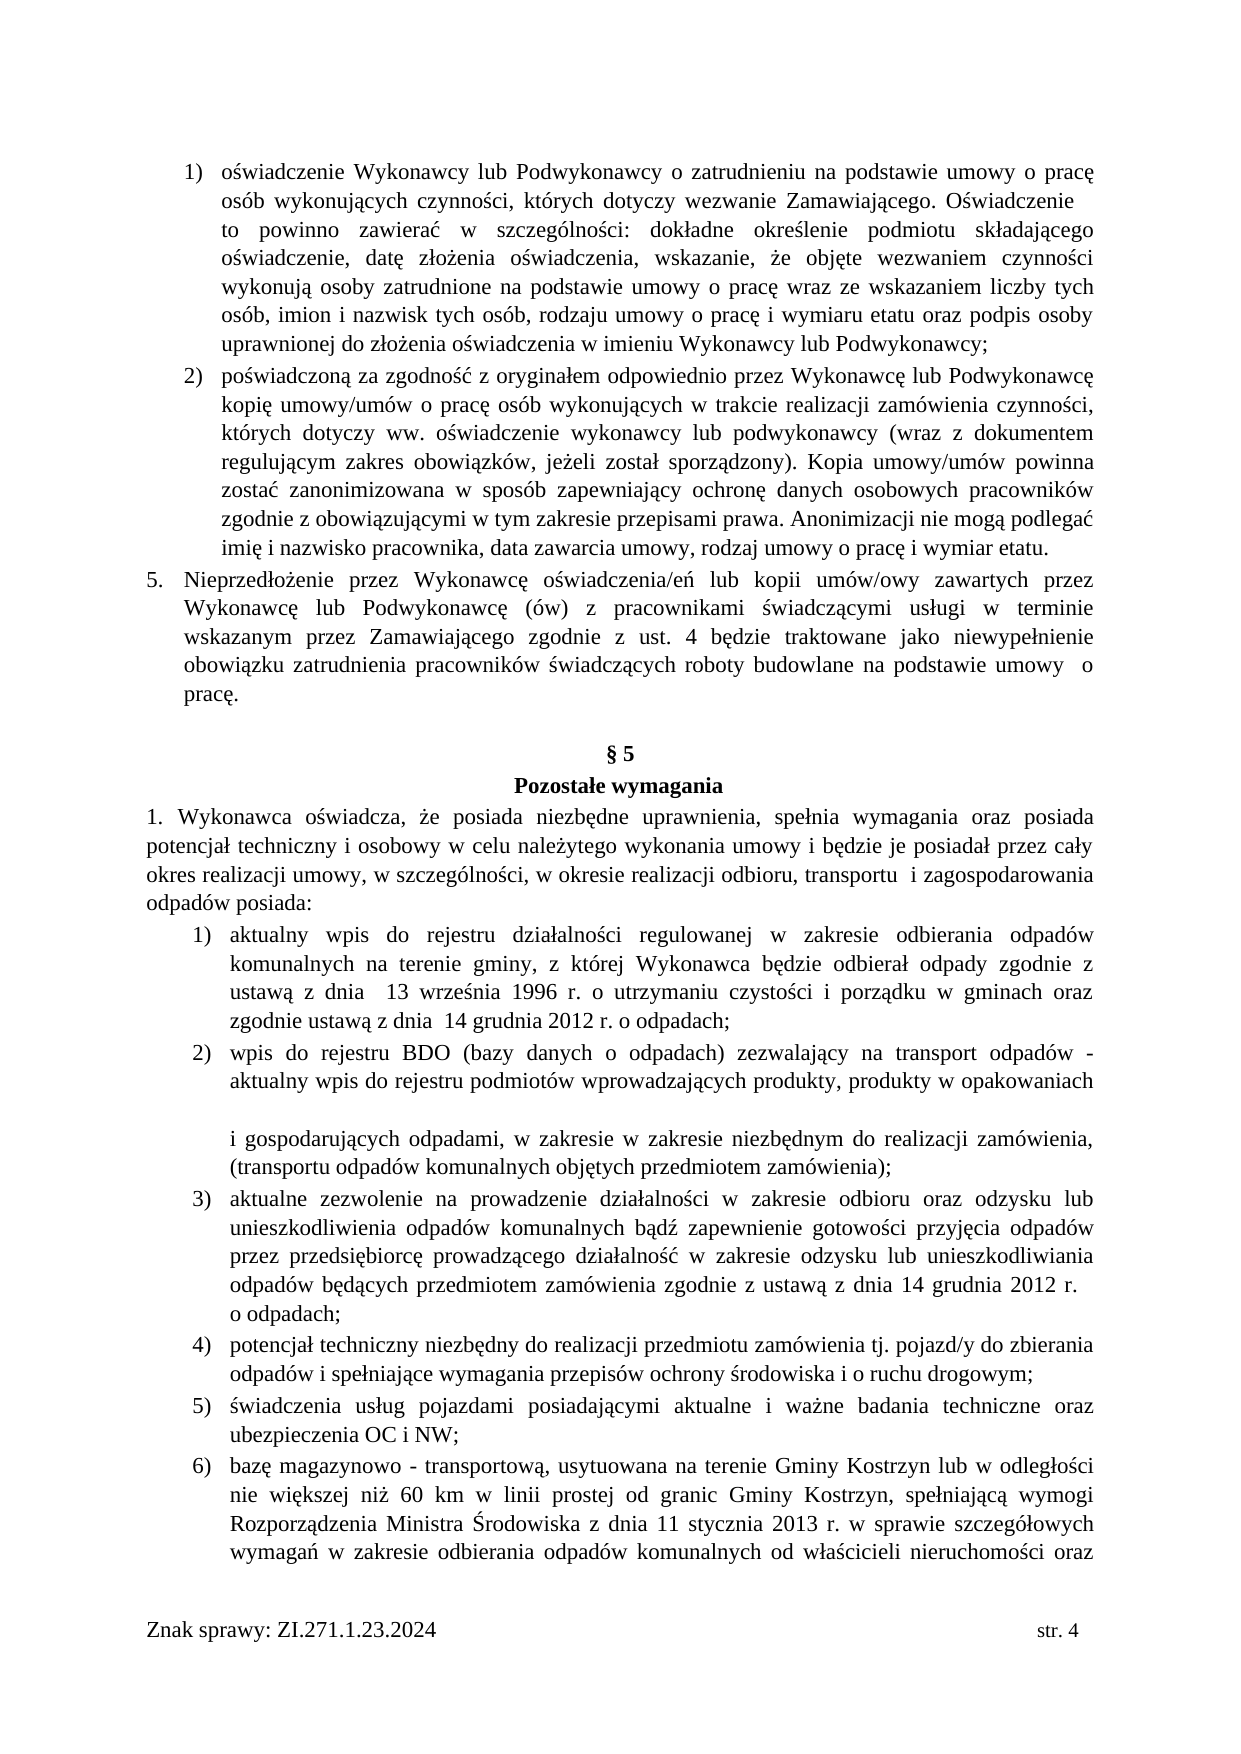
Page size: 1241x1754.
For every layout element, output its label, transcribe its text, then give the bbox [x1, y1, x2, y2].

list poświadczoną za zgodność z oryginałem odpowiednio przez Wykonawcę lub Podwykonawcę kopię umowy/umów o pracę osób wykonujących w trakcie realizacji zamówienia czynności, których dotyczy ww. oświadczenie wykonawcy lub podwykonawcy (wraz z dokumentem regulującym zakres obowiązków, jeżeli został sporządzony). Kopia umowy/umów powinna zostać zanonimizowana w sposób zapewniający ochronę danych osobowych pracowników zgodnie z obowiązującymi w tym zakresie przepisami prawa. Anonimizacji nie mogą podlegać imię i nazwisko pracownika, data zawarcia umowy, rodzaj umowy o pracę i wymiar etatu. [184, 362, 1095, 560]
list wpis do rejestru BDO (bazy danych o odpadach) zezwalający na transport odpadów - aktualny wpis do rejestru podmiotów wprowadzających produkty, produkty w opakowaniach i gospodarujących odpadami, w zakresie w zakresie niezbędnym do realizacji zamówienia, (transportu odpadów komunalnych objętych przedmiotem zamówienia); [192, 1039, 1095, 1180]
list oświadczenie Wykonawcy lub Podwykonawcy o zatrudnieniu na podstawie umowy o pracę osób wykonujących czynności, których dotyczy wezwanie Zamawiającego. Oświadczenie to powinno zawierać w szczególności: dokładne określenie podmiotu składającego oświadczenie, datę złożenia oświadczenia, wskazanie, że objęte wezwaniem czynności wykonują osoby zatrudnione na podstawie umowy o pracę wraz ze wskazaniem liczby tych osób, imion i nazwisk tych osób, rodzaju umowy o pracę i wymiaru etatu oraz podpis osoby uprawnionej do złożenia oświadczenia w imieniu Wykonawcy lub Podwykonawcy; [184, 158, 1095, 357]
list aktualne zezwolenie na prowadzenie działalności w zakresie odbioru oraz odzysku lub unieszkodliwienia odpadów komunalnych bądź zapewnienie gotowości przyjęcia odpadów przez przedsiębiorcę prowadzącego działalność w zakresie odzysku lub unieszkodliwiania odpadów będących przedmiotem zamówienia zgodnie z ustawą z dnia 14 grudnia 2012 r. o odpadach; [192, 1185, 1095, 1326]
list Nieprzedłożenie przez Wykonawcę oświadczenia/eń lub kopii umów/owy zawartych przez Wykonawcę lub Podwykonawcę (ów) z pracownikami świadczącymi usługi w terminie wskazanym przez Zamawiającego zgodnie z ust. 4 będzie traktowane jako niewypełnienie obowiązku zatrudnienia pracowników świadczących roboty budowlane na podstawie umowy o pracę. [146, 566, 1095, 707]
list potencjał techniczny niezbędny do realizacji przedmiotu zamówienia tj. pojazd/y do zbierania odpadów i spełniające wymagania przepisów ochrony środowiska i o ruchu drogowym; [192, 1332, 1095, 1387]
list aktualny wpis do rejestru działalności regulowanej w zakresie odbierania odpadów komunalnych na terenie gminy, z której Wykonawca będzie odbierał odpady zgodnie z ustawą z dnia 13 września 1996 r. o utrzymaniu czystości i porządku w gminach oraz zgodnie ustawą z dnia 14 grudnia 2012 r. o odpadach; [192, 921, 1095, 1033]
subtitle § 5 [147, 740, 1093, 766]
text Pozostałe wymagania [146, 772, 1095, 798]
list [192, 1452, 1095, 1565]
text 1. Wykonawca oświadcza, że posiada niezbędne uprawnienia, spełnia wymagania oraz posiada potencjał techniczny i osobowy w celu należytego wykonania umowy i będzie je posiadał przez cały okres realizacji umowy, w szczególności, w okresie realizacji odbioru, transportu i zagospodarowania odpadów posiada: [146, 803, 1095, 916]
list świadczenia usług pojazdami posiadającymi aktualne i ważne badania techniczne oraz ubezpieczenia OC i NW; [192, 1392, 1095, 1447]
